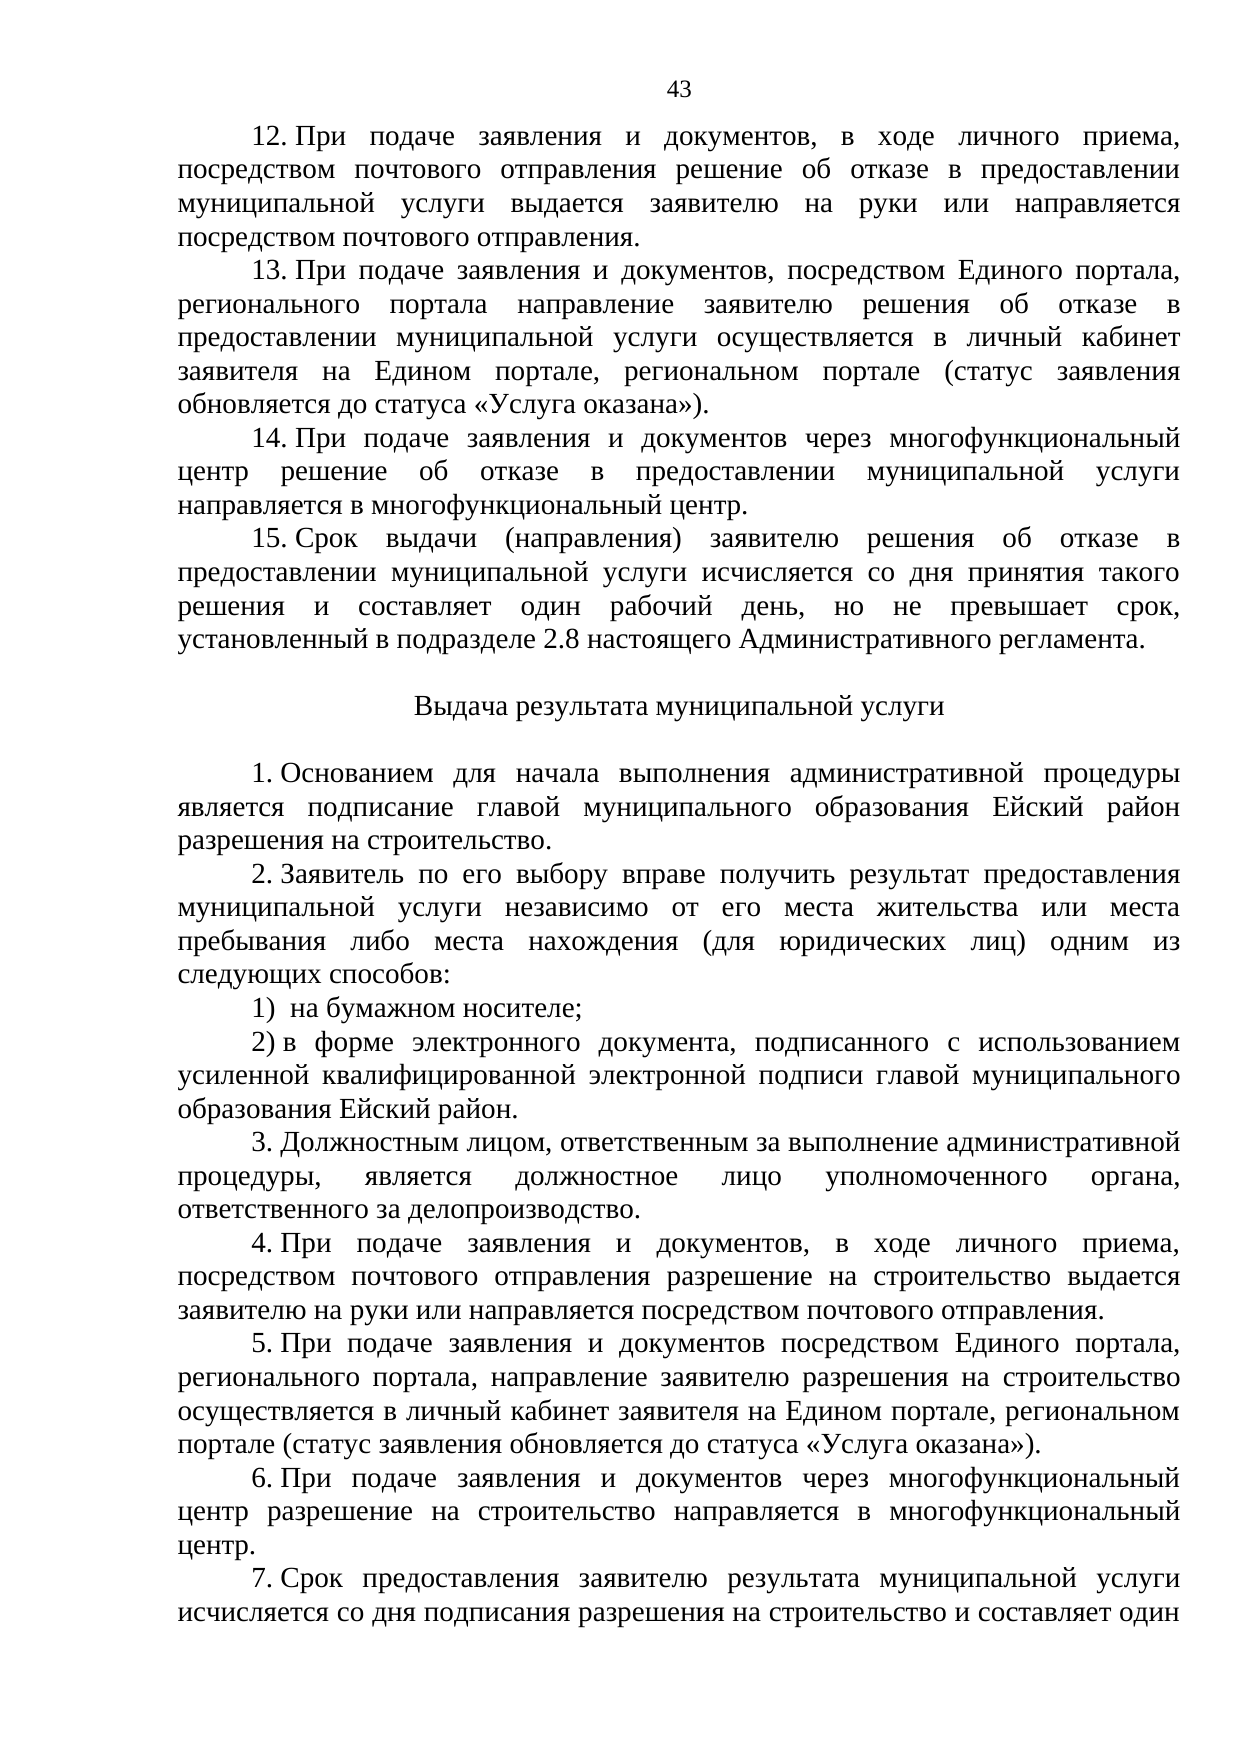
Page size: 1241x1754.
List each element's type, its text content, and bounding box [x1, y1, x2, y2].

text 2) в форме электронного документа, подписанного с использованием усиленной квалифицированной электронной подписи главой муниципального образования Ейский район. [177, 1024, 1181, 1124]
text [177, 1560, 1181, 1627]
text 15. Срок выдачи (направления) заявителю решения об отказе в предоставлении муниципальной услуги исчисляется со дня принятия такого решения и составляет один рабочий день, но не превышает срок, установленный в подразделе 2.8 настоящего Административного регламента. [177, 521, 1181, 655]
text 6. При подаче заявления и документов через многофункциональный центр разрешение на строительство направляется в многофункциональный центр. [177, 1460, 1181, 1560]
text 4. При подаче заявления и документов, в ходе личного приема, посредством почтового отправления разрешение на строительство выдается заявителю на руки или направляется посредством почтового отправления. [177, 1225, 1181, 1326]
text 13. При подаче заявления и документов, посредством Единого портала, регионального портала направление заявителю решения об отказе в предоставлении муниципальной услуги осуществляется в личный кабинет заявителя на Едином портале, региональном портале (статус заявления обновляется до статуса «Услуга оказана»). [177, 252, 1181, 420]
text 5. При подаче заявления и документов посредством Единого портала, регионального портала, направление заявителю разрешения на строительство осуществляется в личный кабинет заявителя на Едином портале, региональном портале (статус заявления обновляется до статуса «Услуга оказана»). [177, 1326, 1181, 1460]
text Выдача результата муниципальной услуги [177, 688, 1181, 722]
text 14. При подаче заявления и документов через многофункциональный центр решение об отказе в предоставлении муниципальной услуги направляется в многофункциональный центр. [177, 420, 1181, 521]
text 3. Должностным лицом, ответственным за выполнение административной процедуры, является должностное лицо уполномоченного органа, ответственного за делопроизводство. [177, 1124, 1181, 1225]
text 1) на бумажном носителе; [177, 990, 1181, 1024]
text 1. Основанием для начала выполнения административной процедуры является подписание главой муниципального образования Ейский район разрешения на строительство. [177, 755, 1181, 856]
text 12. При подаче заявления и документов, в ходе личного приема, посредством почтового отправления решение об отказе в предоставлении муниципальной услуги выдается заявителю на руки или направляется посредством почтового отправления. [177, 118, 1181, 252]
text 2. Заявитель по его выбору вправе получить результат предоставления муниципальной услуги независимо от его места жительства или места пребывания либо места нахождения (для юридических лиц) одним из следующих способов: [177, 856, 1181, 990]
